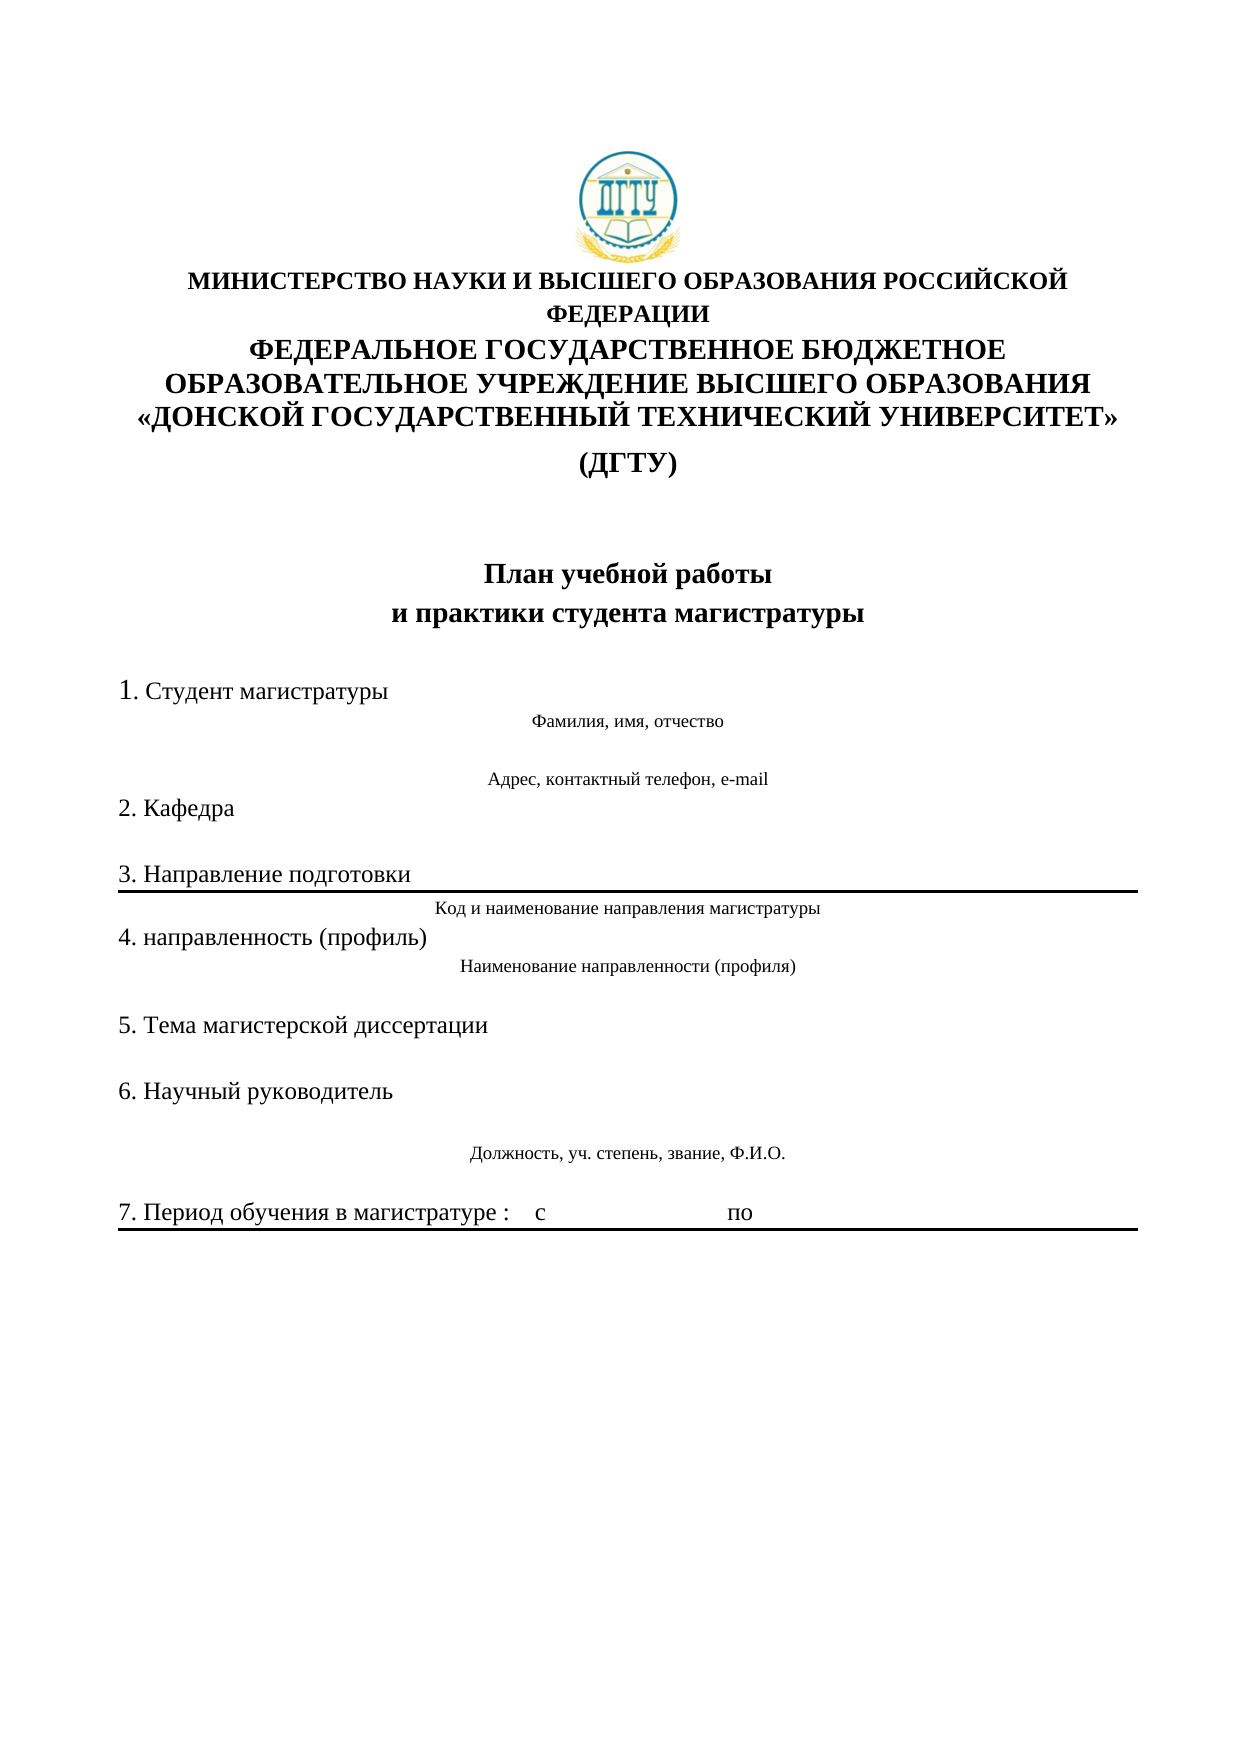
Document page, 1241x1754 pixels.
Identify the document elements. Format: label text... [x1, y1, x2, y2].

text 5. Тема магистерской диссертации [118, 1010, 1138, 1039]
text ОБРАЗОВАТЕЛЬНОЕ УЧРЕЖДЕНИЕ ВЫСШЕГО ОБРАЗОВАНИЯ [118, 366, 1138, 399]
text Фамилия, имя, отчество [118, 710, 1138, 732]
text Код и наименование направления магистратуры [118, 897, 1138, 919]
picture [575, 151, 681, 263]
text «ДОНСКОЙ ГОСУДАРСТВЕННЫЙ ТЕХНИЧЕСКИЙ УНИВЕРСИТЕТ» [118, 399, 1138, 433]
text (ДГТУ) [118, 446, 1138, 479]
text 4. направленность (профиль) [118, 922, 1138, 951]
text План учебной работы [118, 556, 1138, 590]
text 1. Студент магистратуры [118, 672, 1138, 705]
text 6. Научный руководитель [118, 1076, 1138, 1105]
text Наименование направленности (профиля) [118, 955, 1138, 977]
text ФЕДЕРАЛЬНОЕ ГОСУДАРСТВЕННОЕ БЮДЖЕТНОЕ [118, 332, 1138, 366]
text 3. Направление подготовки [118, 859, 1138, 890]
text МИНИСТЕРСТВО НАУКИ И ВЫСШЕГО ОБРАЗОВАНИЯ РОССИЙСКОЙ ФЕДЕРАЦИИ [118, 266, 1138, 328]
text 7. Период обучения в магистратуре : с по [118, 1197, 1138, 1228]
text 2. Кафедра [118, 793, 1138, 822]
text Должность, уч. степень, звание, Ф.И.О. [118, 1142, 1138, 1164]
text Адрес, контактный телефон, e-mail [118, 768, 1138, 790]
text и практики студента магистратуры [118, 595, 1138, 628]
